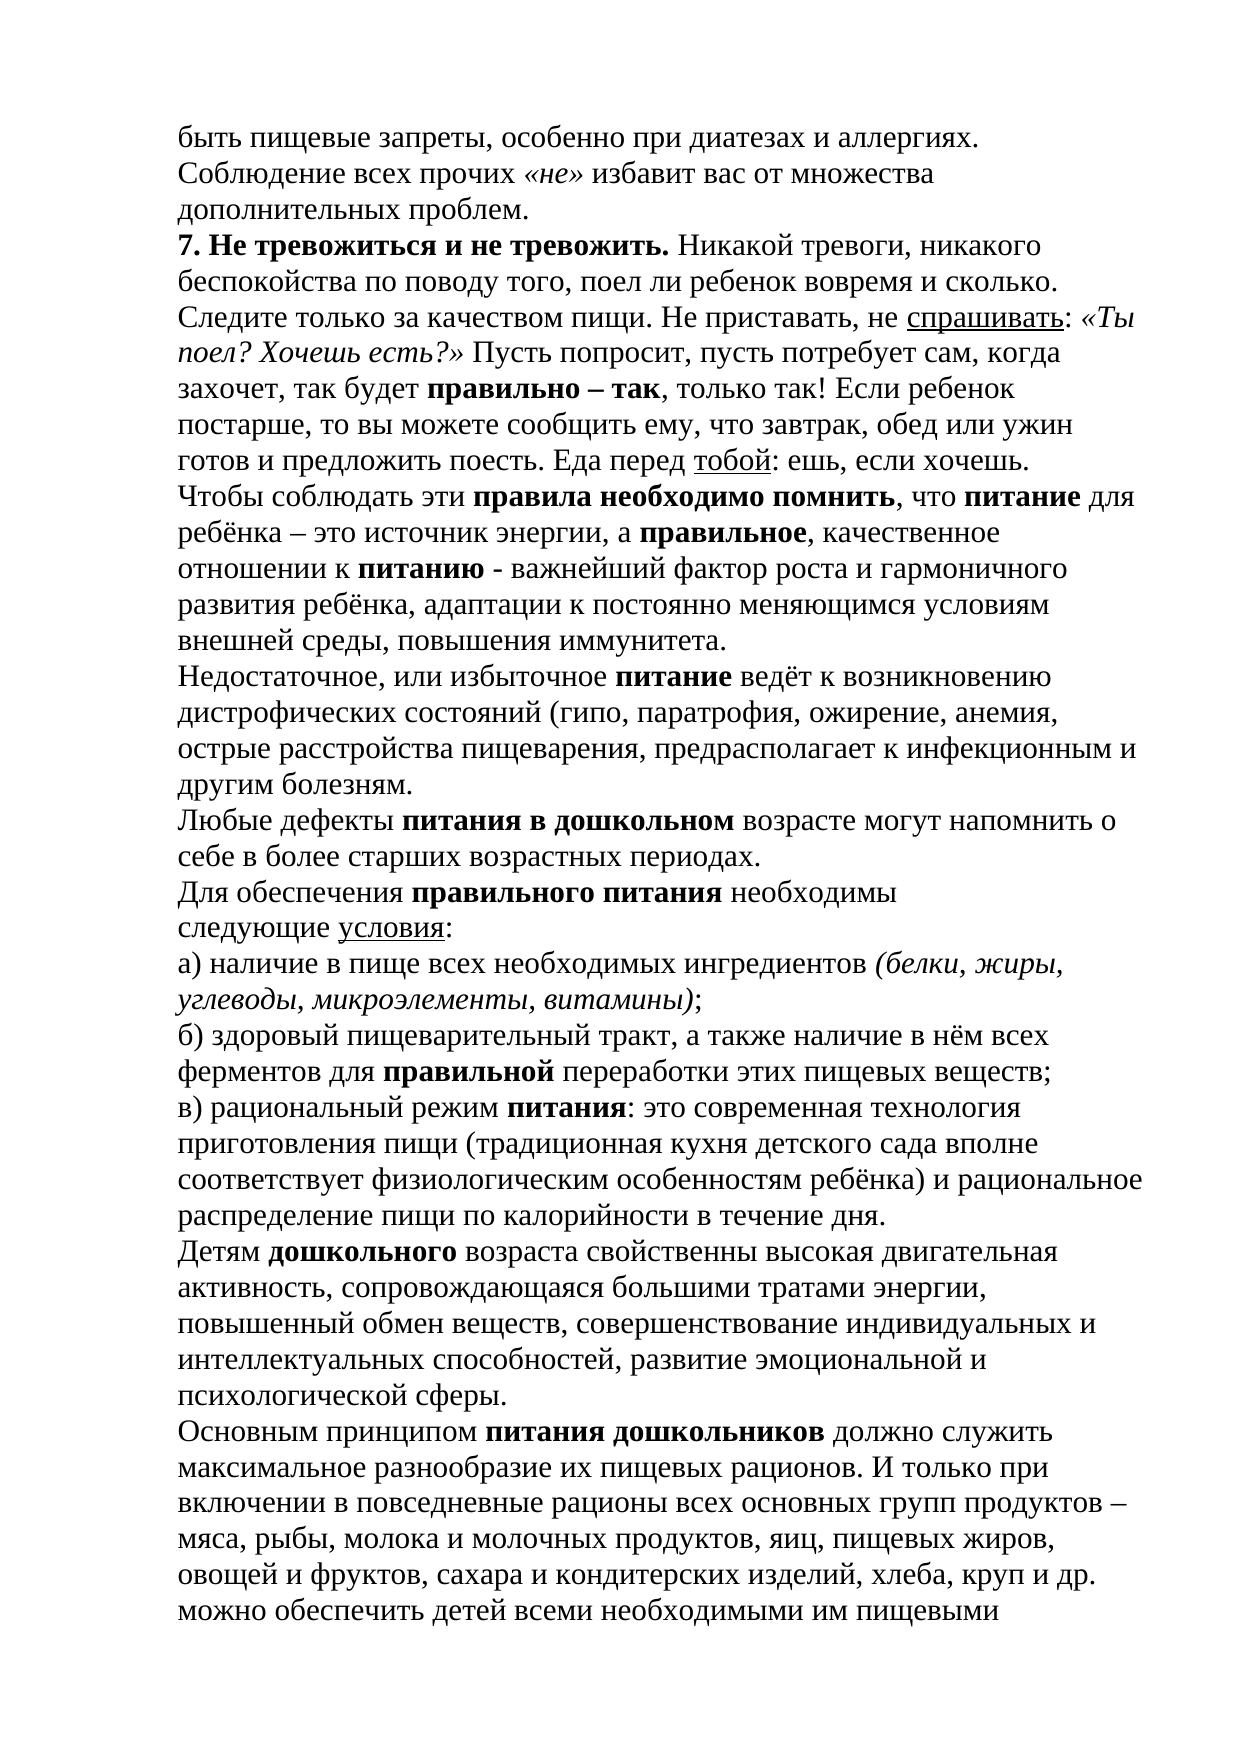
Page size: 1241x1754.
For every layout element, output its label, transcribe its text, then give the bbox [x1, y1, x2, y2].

text Чтобы соблюдать эти правила необходимо помнить, что питание для ребёнка – это источник энергии, а правильное, качественное отношении к питанию - важнейший фактор роста и гармоничного развития ребёнка, адаптации к постоянно меняющимся условиям внешней среды, повышения иммунитета. [177, 477, 1152, 657]
text Любые дефекты питания в дошкольном возрасте могут напомнить о себе в более старших возрастных периодах. [177, 801, 1152, 873]
text 7. Не тревожиться и не тревожить. Никакой тревоги, никакого беспокойства по поводу того, поел ли ребенок вовремя и сколько. Следите только за качеством пищи. Не приставать, не спрашивать: «Ты поел? Хочешь есть?» Пусть попросит, пусть потребует сам, когда захочет, так будет правильно – так, только так! Если ребенок постарше, то вы можете сообщить ему, что завтрак, обед или ужин готов и предложить поесть. Еда перед тобой: ешь, если хочешь. [177, 226, 1152, 477]
text Для обеспечения правильного питания необходимы следующие условия: [177, 873, 1152, 945]
text Детям дошкольного возраста свойственны высокая двигательная активность, сопровождающаяся большими тратами энергии, повышенный обмен веществ, совершенствование индивидуальных и интеллектуальных способностей, развитие эмоциональной и психологической сферы. [177, 1232, 1152, 1412]
text в) рациональный режим питания: это современная технология приготовления пищи (традиционная кухня детского сада вполне соответствует физиологическим особенностям ребёнка) и рациональное распределение пищи по калорийности в течение дня. [177, 1088, 1152, 1232]
text б) здоровый пищеварительный тракт, а также наличие в нём всех ферментов для правильной переработки этих пищевых веществ; [177, 1017, 1152, 1088]
text а) наличие в пище всех необходимых ингредиентов (белки, жиры, углеводы, микроэлементы, витамины); [177, 945, 1152, 1017]
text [177, 1412, 1152, 1627]
text Недостаточное, или избыточное питание ведёт к возникновению дистрофических состояний (гипо, паратрофия, ожирение, анемия, острые расстройства пищеварения, предрасполагает к инфекционным и другим болезням. [177, 657, 1152, 801]
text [177, 118, 1152, 226]
